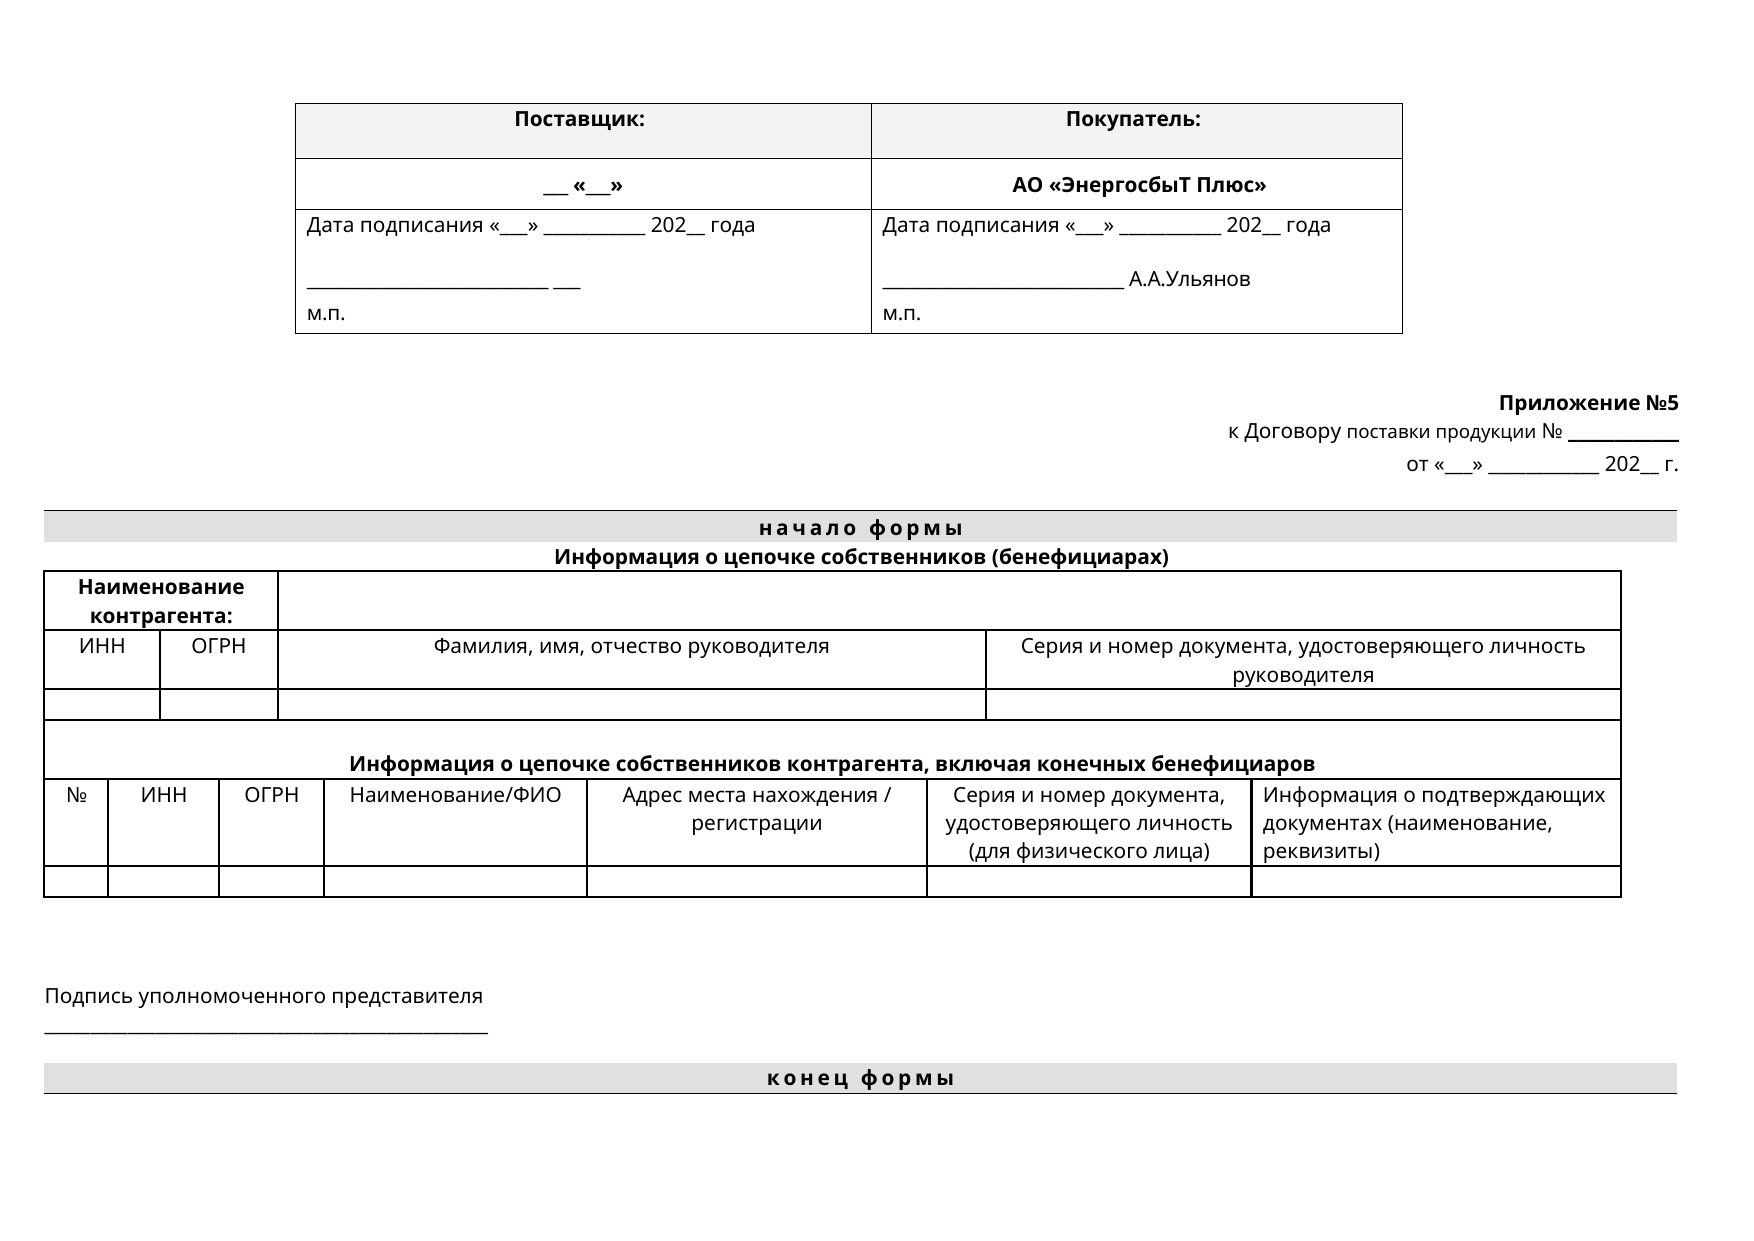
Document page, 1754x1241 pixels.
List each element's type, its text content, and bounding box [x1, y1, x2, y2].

table_cell ИНН [109, 780, 218, 865]
table_cell [45, 690, 159, 719]
table_cell [109, 867, 218, 896]
table_cell [220, 867, 323, 896]
table_cell Информация о подтверждающих документах (наименование, реквизиты) [1253, 780, 1620, 865]
table_cell [161, 690, 277, 719]
text Подпись уполномоченного представителя [44, 981, 1679, 1009]
table_cell [1253, 867, 1620, 896]
text от «___» ____________ 202__ г. [44, 449, 1679, 478]
table_cell АО «ЭнергосбыТ Плюс» [872, 159, 1402, 209]
table_header Поставщик: [296, 104, 871, 157]
table_cell Серия и номер документа, удостоверяющего личность (для физического лица) [928, 780, 1250, 865]
table_cell Дата подписания «___» ___________ 202__ года ___________________________ А.А.Ульянов м.п. [872, 210, 1402, 333]
table_cell Адрес места нахождения / регистрации [588, 780, 926, 865]
table_cell Дата подписания «___» ___________ 202__ года ___________________________ ___ м.п. [296, 210, 871, 333]
table_cell Серия и номер документа, удостоверяющего личность руководителя [987, 631, 1620, 688]
table_cell [987, 690, 1620, 719]
table_cell [588, 867, 926, 896]
text Приложение №5 [44, 388, 1679, 417]
table_cell ОГРН [161, 631, 277, 688]
table_cell ___ «___» [296, 159, 871, 209]
text Информация о цепочке собственников (бенефициарах) [44, 542, 1679, 570]
table_cell Информация о цепочке собственников контрагента, включая конечных бенефициаров [45, 721, 1620, 778]
table_header Наименование контрагента: [45, 572, 277, 629]
table_header Покупатель: [872, 104, 1402, 157]
table_cell [279, 690, 985, 719]
table_cell ОГРН [220, 780, 323, 865]
text к Договору поставки продукции № ____________ [44, 417, 1679, 445]
text начало формы [44, 511, 1677, 542]
table_cell [928, 867, 1250, 896]
table_cell Наименование/ФИО [325, 780, 586, 865]
table_cell ИНН [45, 631, 159, 688]
table_header [279, 572, 1620, 629]
text ________________________________________________ [44, 1009, 1679, 1038]
table_cell [325, 867, 586, 896]
table_cell № [45, 780, 107, 865]
table_cell [45, 867, 107, 896]
text конец формы [44, 1063, 1677, 1093]
table_cell Фамилия, имя, отчество руководителя [279, 631, 985, 688]
